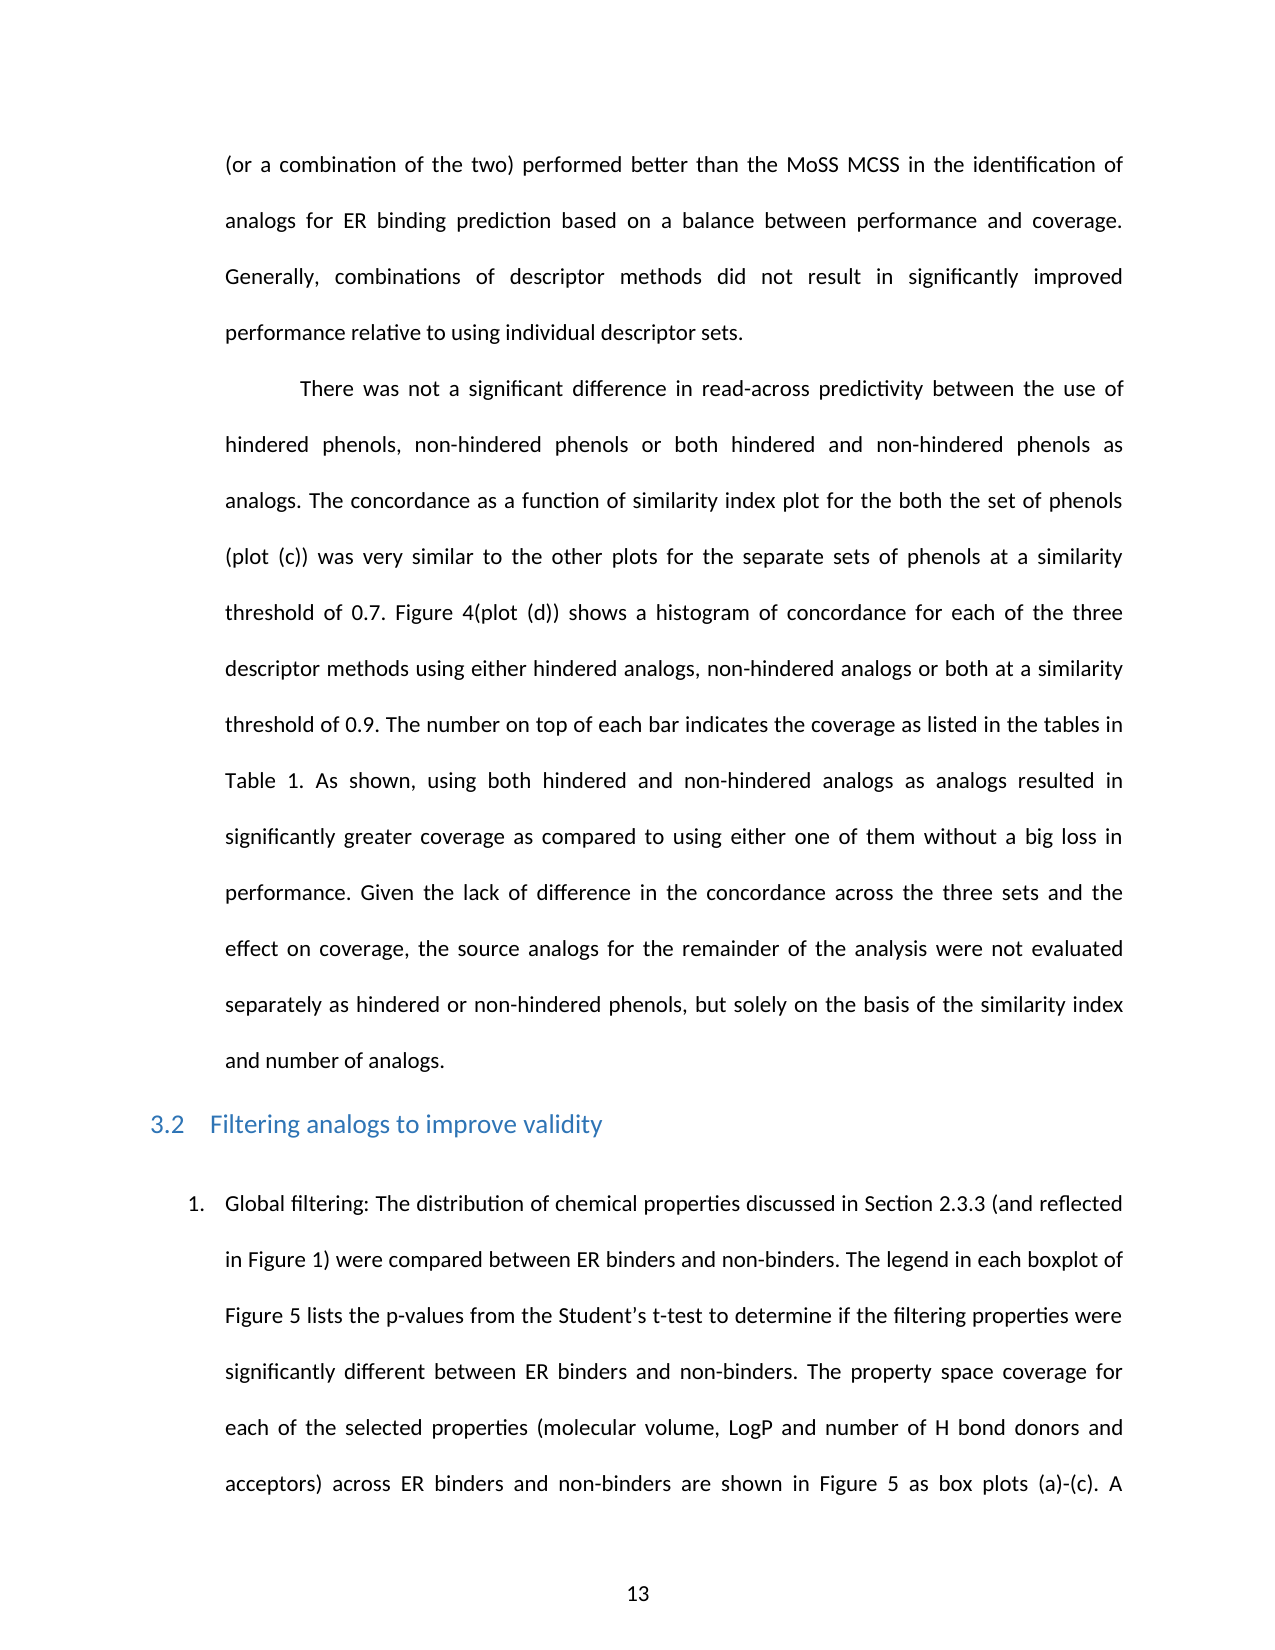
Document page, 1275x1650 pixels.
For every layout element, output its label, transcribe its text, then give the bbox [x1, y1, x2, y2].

list There was not a significant difference in read-across predictivity between the use of hindered phenols, non-hindered phenols or both hindered and non-hindered phenols as analogs. The concordance as a function of similarity index plot for the both the set of phenols (plot (c)) was very similar to the other plots for the separate sets of phenols at a similarity threshold of 0.7. Figure 4(plot (d)) shows a histogram of concordance for each of the three descriptor methods using either hindered analogs, non-hindered analogs or both at a similarity threshold of 0.9. The number on top of each bar indicates the coverage as listed in the tables in Table 1. As shown, using both hindered and non-hindered analogs as analogs resulted in significantly greater coverage as compared to using either one of them without a big loss in performance. Given the lack of difference in the concordance across the three sets and the effect on coverage, the source analogs for the remainder of the analysis were not evaluated separately as hindered or non-hindered phenols, but solely on the basis of the similarity index and number of analogs. [225, 374, 1125, 1075]
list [187, 1189, 1125, 1498]
subtitle Filtering analogs to improve validity [150, 1107, 1125, 1140]
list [187, 150, 1125, 346]
